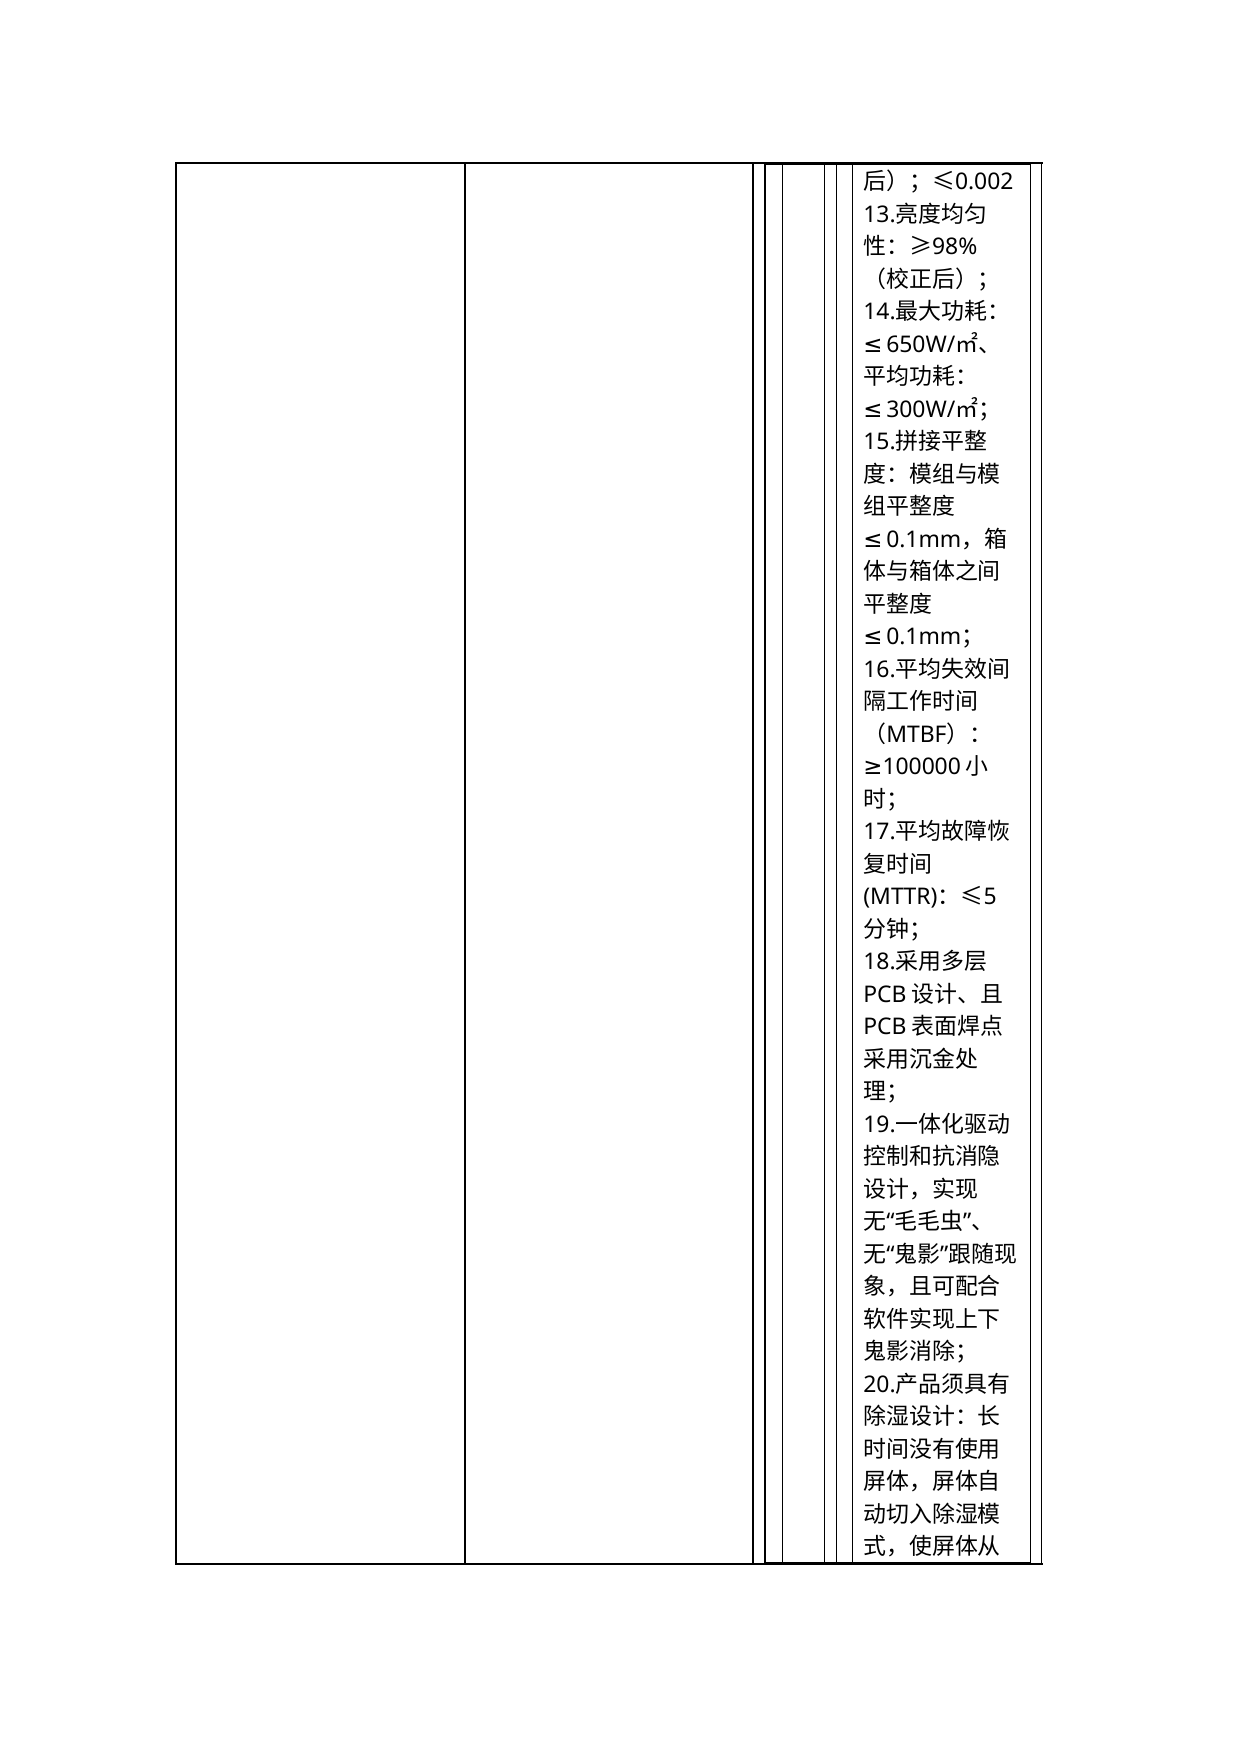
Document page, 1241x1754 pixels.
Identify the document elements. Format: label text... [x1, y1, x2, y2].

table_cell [754, 164, 764, 1563]
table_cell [766, 165, 782, 1562]
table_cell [1031, 164, 1041, 1563]
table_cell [837, 165, 852, 1562]
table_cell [825, 165, 836, 1562]
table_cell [783, 165, 824, 1562]
table_cell 1 [177, 164, 464, 1563]
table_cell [853, 165, 1030, 1562]
table_cell [466, 164, 752, 1563]
